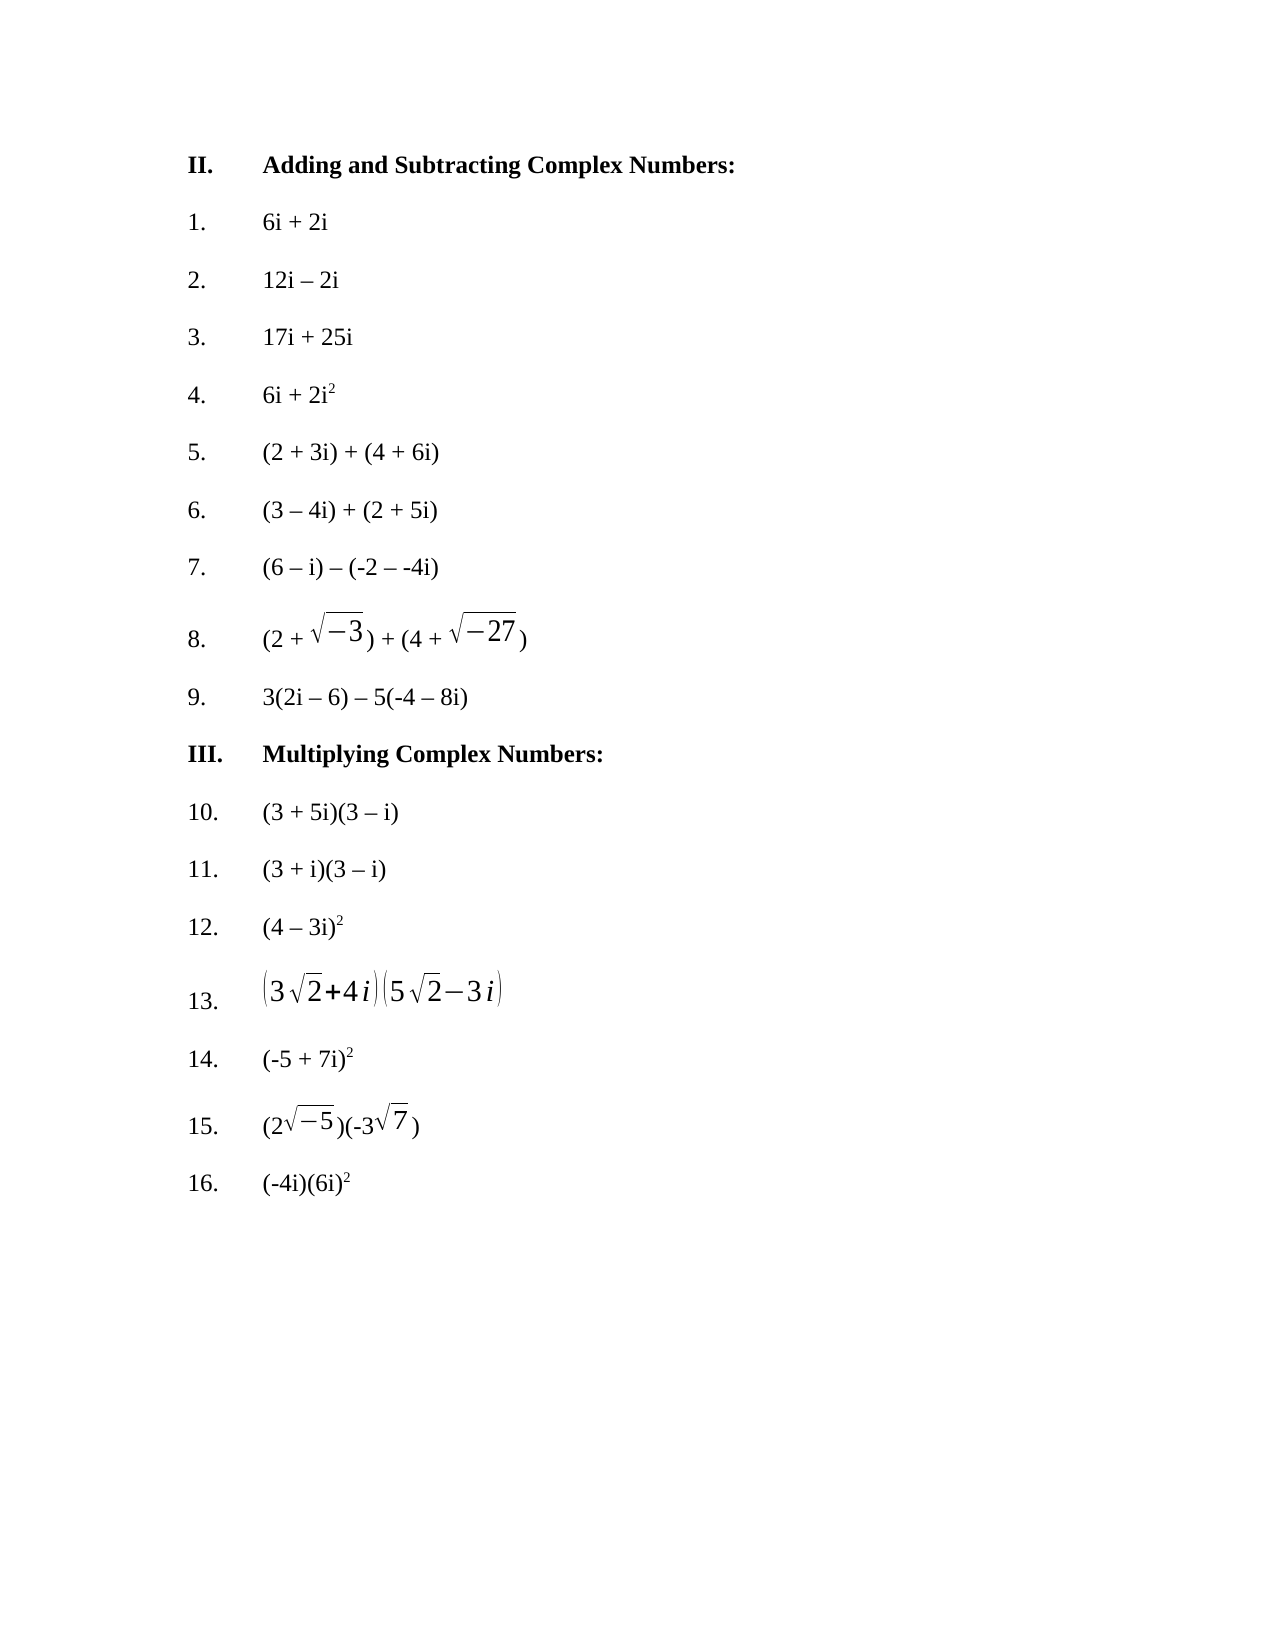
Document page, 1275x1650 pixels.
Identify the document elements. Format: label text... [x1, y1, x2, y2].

text 14. (-5 + 7i)2 [187, 1044, 1200, 1073]
text 3. 17i + 25i [187, 322, 1200, 351]
text 9. 3(2i – 6) – 5(-4 – 8i) [187, 682, 1200, 710]
text 16. (-4i)(6i)2 [187, 1168, 1200, 1197]
text 8. (2 + ) + (4 + ) [187, 610, 1200, 653]
text 4. 6i + 2i2 [187, 380, 1200, 409]
text 1. 6i + 2i [187, 207, 1200, 236]
text 12. (4 – 3i)2 [187, 912, 1200, 940]
text 7. (6 – i) – (-2 – -4i) [187, 552, 1200, 581]
text 13. [187, 969, 1200, 1015]
text 10. (3 + 5i)(3 – i) [187, 797, 1200, 825]
text 2. 12i – 2i [187, 265, 1200, 294]
text II. Adding and Subtracting Complex Numbers: [187, 150, 1200, 179]
text III. Multiplying Complex Numbers: [187, 739, 1200, 768]
text 15. (2)(-3) [187, 1101, 1200, 1140]
text 6. (3 – 4i) + (2 + 5i) [187, 495, 1200, 524]
text 11. (3 + i)(3 – i) [187, 854, 1200, 883]
text 5. (2 + 3i) + (4 + 6i) [187, 437, 1200, 466]
